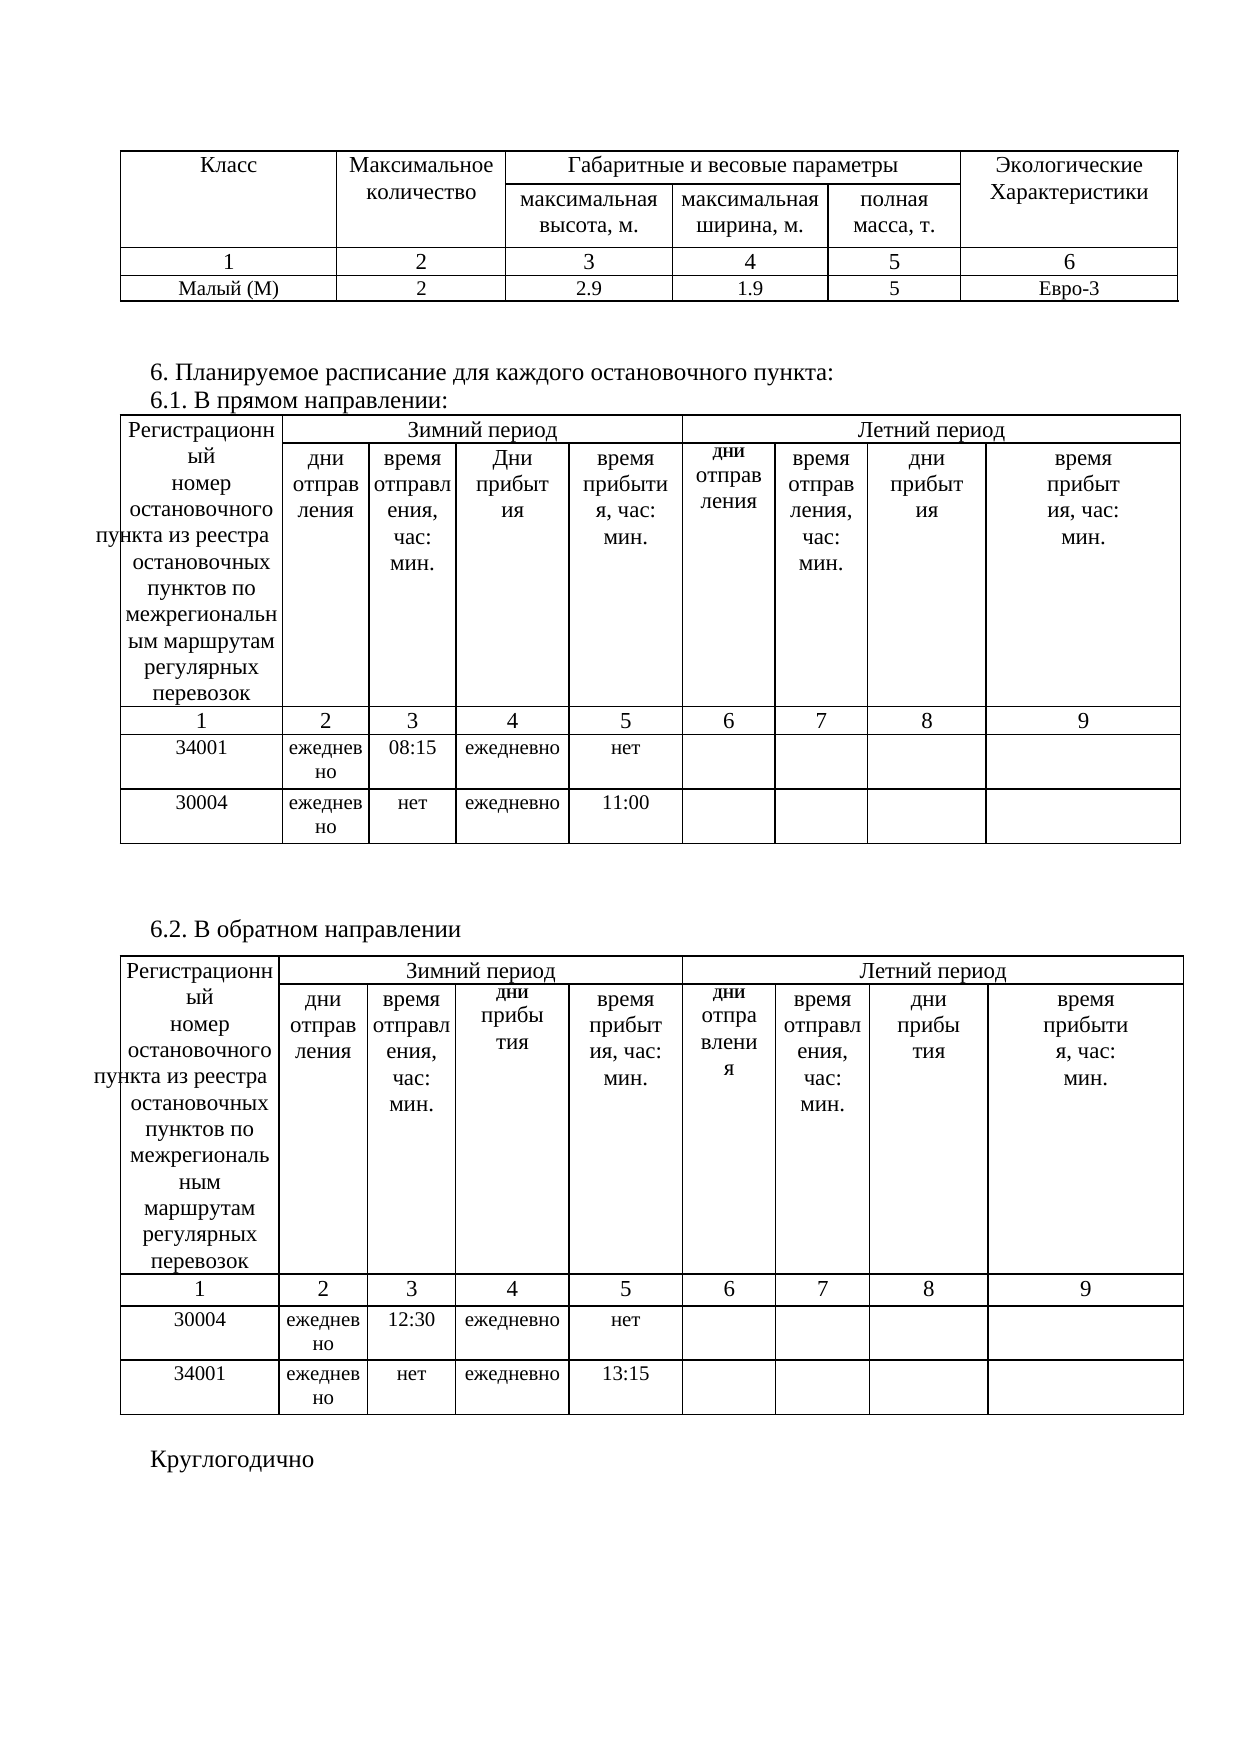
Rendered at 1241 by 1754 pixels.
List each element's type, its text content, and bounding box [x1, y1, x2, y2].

table_cell 2 [337, 276, 505, 300]
table_cell 1 [121, 707, 282, 734]
table_cell время прибыти я, час: мин. [989, 985, 1183, 1273]
table_cell 8 [868, 707, 985, 734]
table_cell ежедневно [283, 735, 368, 788]
table_cell 08:15 [370, 735, 455, 788]
text 6. Планируемое расписание для каждого остановочного пункта: [150, 357, 1090, 386]
table_cell 4 [456, 1275, 568, 1305]
table_cell [776, 790, 867, 842]
text 6.2. В обратном направлении [150, 914, 1090, 943]
table_cell [683, 790, 774, 842]
table_cell время прибыт ия, час: мин. [570, 985, 682, 1273]
table_header Габаритные и весовые параметры [506, 152, 960, 183]
table_cell дни прибыт ия [868, 444, 985, 706]
table_cell ежедневно [456, 1307, 568, 1359]
table_cell [870, 1361, 987, 1414]
table_cell время отправл ения, час: мин. [370, 444, 455, 706]
table_cell максимальная ширина, м. [673, 185, 827, 247]
table_cell ежедневно [457, 735, 568, 788]
table_cell 7 [776, 1275, 869, 1305]
text Круглогодично [150, 1444, 1090, 1473]
table_header Регистрационный номер остановочного пункта из реестра остановочных пунктов по межрегиональным маршрутам регулярных перевозок [121, 957, 278, 1273]
table_cell время прибыт ия, час: мин. [987, 444, 1180, 706]
table_cell 13:15 [570, 1361, 682, 1414]
table_cell ежедневно [283, 790, 368, 842]
table_cell 7 [776, 707, 867, 734]
table_cell [776, 1361, 869, 1414]
table_cell [683, 735, 774, 788]
table_cell нет [368, 1361, 455, 1414]
table_header Летний период [683, 416, 1180, 442]
table_cell 30004 [121, 790, 282, 842]
table_cell ежедневно [457, 790, 568, 842]
table_cell 34001 [121, 1361, 278, 1414]
table_cell время отправ ления, час: мин. [776, 444, 867, 706]
table_cell [868, 790, 985, 842]
table_cell [776, 1307, 869, 1359]
table_header Максимальное количество [337, 152, 505, 247]
table_cell [989, 1307, 1183, 1359]
table_cell ежедневно [456, 1361, 568, 1414]
table_cell Малый (М) [121, 276, 336, 300]
table_cell ДНИ прибы тия [456, 985, 568, 1273]
table_cell 6 [683, 707, 774, 734]
table_cell 5 [829, 248, 960, 274]
table_cell 5 [829, 276, 960, 300]
table_cell 6 [961, 248, 1177, 274]
table_cell [987, 790, 1180, 842]
table_header Экологические Характеристики [961, 152, 1177, 247]
table_cell [868, 735, 985, 788]
table_cell ежедневно [280, 1307, 367, 1359]
table_cell 9 [987, 707, 1180, 734]
table_cell 9 [989, 1275, 1183, 1305]
table_cell 1.9 [673, 276, 827, 300]
table_cell Дни прибыт ия [457, 444, 568, 706]
table_cell [989, 1361, 1183, 1414]
table_cell 6 [683, 1275, 775, 1305]
text 6.1. В прямом направлении: [150, 386, 1090, 414]
table_cell 2.9 [506, 276, 672, 300]
table_cell 1 [121, 1275, 278, 1305]
table_header Регистрационный номер остановочного пункта из реестра остановочных пунктов по межрегиональным маршрутам регулярных перевозок [121, 416, 282, 706]
table_cell [683, 1361, 775, 1414]
table_cell [870, 1307, 987, 1359]
table_cell максимальная высота, м. [506, 185, 672, 247]
table_cell 8 [870, 1275, 987, 1305]
table_cell 5 [570, 1275, 682, 1305]
table_cell 4 [457, 707, 568, 734]
table_cell 11:00 [570, 790, 682, 842]
table_cell дни отправ ления [280, 985, 367, 1273]
table_cell 3 [506, 248, 672, 274]
table_cell ДНИ отпра влени я [683, 985, 775, 1273]
table_cell дни отправ ления [283, 444, 368, 706]
table_cell время прибыти я, час: мин. [570, 444, 682, 706]
table_cell ДНИ отправ ления [683, 444, 774, 706]
table_header Летний период [683, 957, 1183, 983]
table_cell 1 [121, 248, 336, 274]
table_cell 2 [280, 1275, 367, 1305]
table_cell [683, 1307, 775, 1359]
table_header Зимний период [280, 957, 682, 983]
table_cell 3 [368, 1275, 455, 1305]
table_cell [987, 735, 1180, 788]
table_cell ежедневно [280, 1361, 367, 1414]
table_cell 4 [673, 248, 827, 274]
table_cell полная масса, т. [829, 185, 960, 247]
table_cell нет [570, 1307, 682, 1359]
table_cell время отправл ения, час: мин. [776, 985, 869, 1273]
table_cell 3 [370, 707, 455, 734]
table_cell Евро-3 [961, 276, 1177, 300]
table_header Класс [121, 152, 336, 247]
table_cell 34001 [121, 735, 282, 788]
table_cell 2 [283, 707, 368, 734]
table_cell [776, 735, 867, 788]
table_cell время отправл ения, час: мин. [368, 985, 455, 1273]
table_cell нет [570, 735, 682, 788]
table_header Зимний период [283, 416, 682, 442]
table_cell 12:30 [368, 1307, 455, 1359]
table_cell 2 [337, 248, 505, 274]
table_cell нет [370, 790, 455, 842]
table_cell дни прибы тия [870, 985, 987, 1273]
table_cell 5 [570, 707, 682, 734]
table_cell 30004 [121, 1307, 278, 1359]
